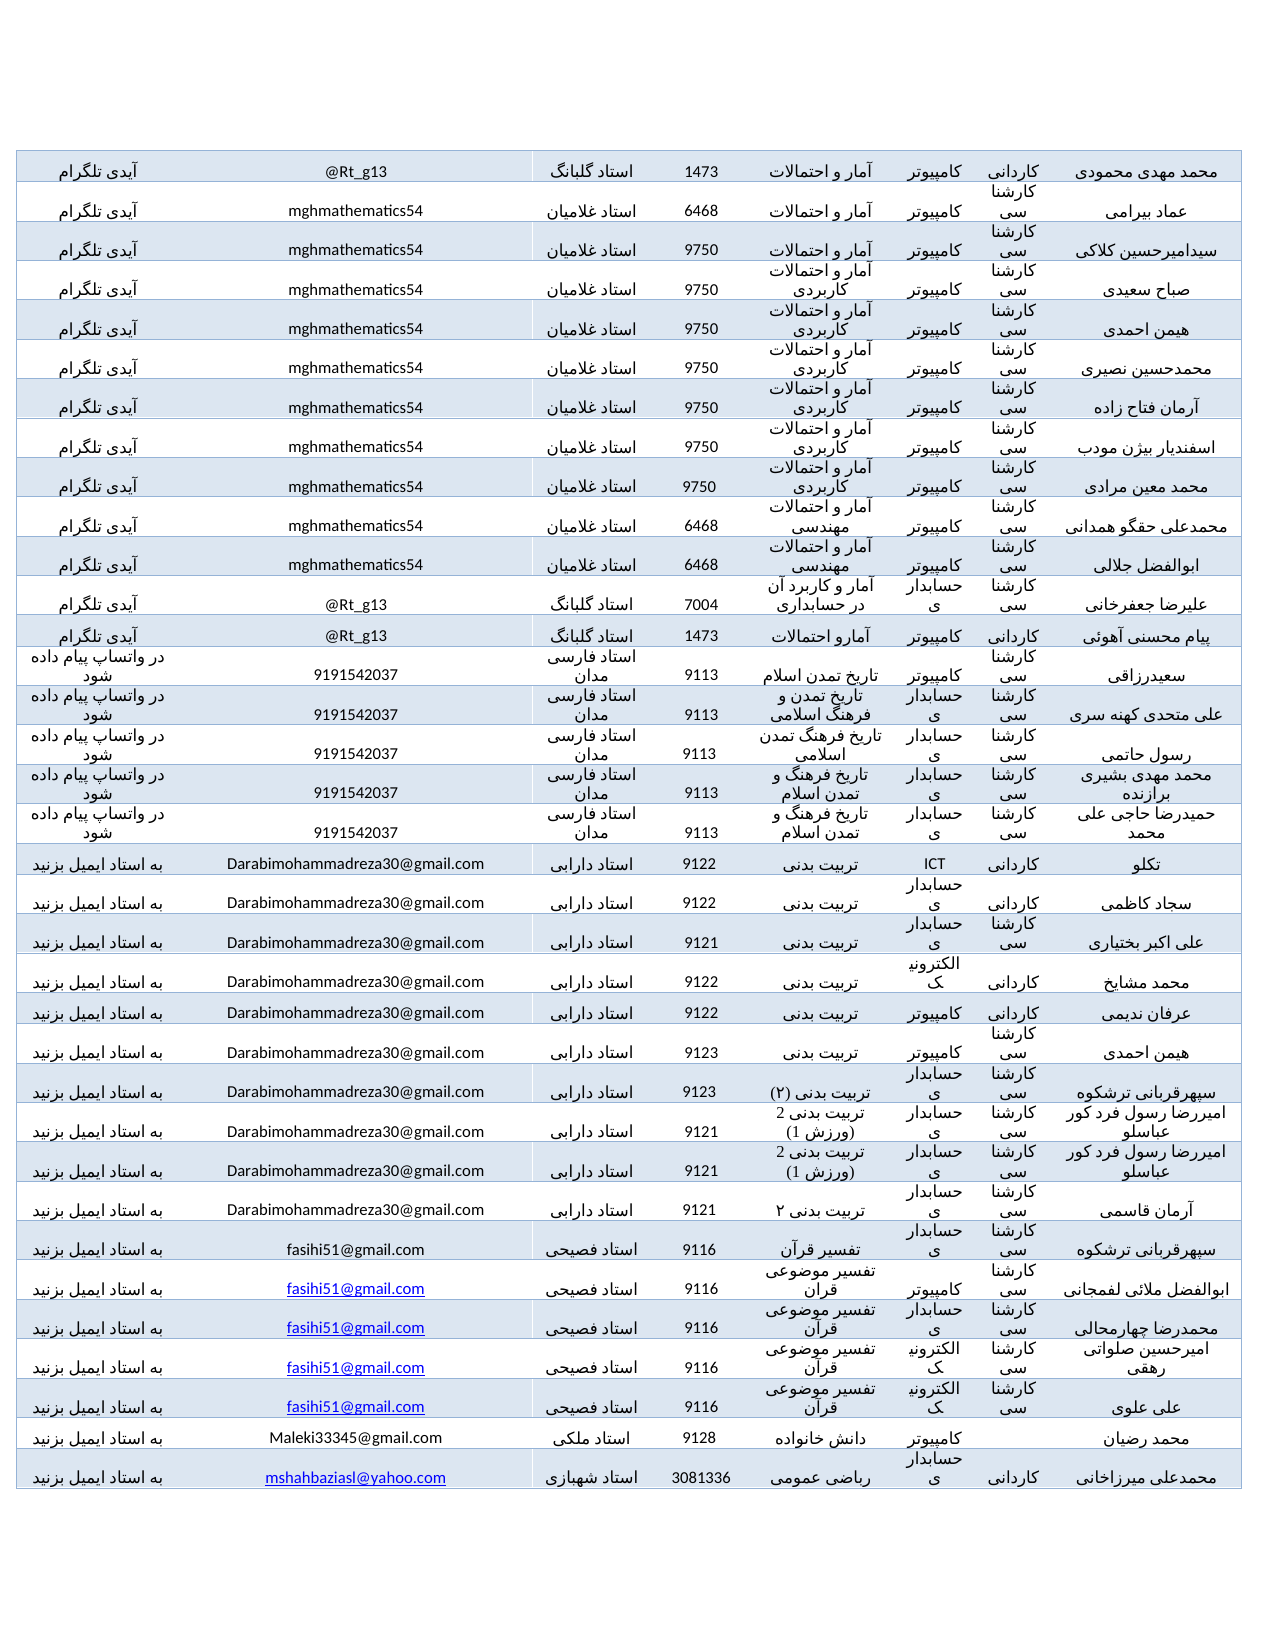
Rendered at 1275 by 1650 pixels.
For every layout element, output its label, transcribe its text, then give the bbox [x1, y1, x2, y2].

table_cell به استاد ایمیل بزنید [17, 875, 179, 913]
table_cell ﻿ 9750 [651, 419, 747, 457]
table_cell کارشناسی [975, 1064, 1051, 1102]
table_cell استاد غلامیان [533, 182, 651, 221]
table_cell استاد غلامیان [533, 419, 651, 457]
table_cell کاردانی [975, 954, 1051, 992]
table_cell کارشناسی [975, 458, 1051, 496]
table_cell به استاد ایمیل بزنید [17, 954, 179, 992]
table_cell کارشناسی [975, 647, 1051, 685]
table_cell تاریخ فرهنگ و تمدن اسلام [747, 804, 894, 842]
table_cell حسابداری [894, 804, 975, 842]
table_cell کامپیوتر [894, 1418, 975, 1448]
table_cell کارشناسی [975, 182, 1051, 221]
table_cell کارشناسی [975, 1260, 1051, 1299]
table_cell fasihi51@gmail.com [179, 1379, 532, 1417]
table_cell آیدی تلگرام [17, 537, 179, 575]
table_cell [17, 1449, 179, 1487]
table_cell به استاد ایمیل بزنید [17, 1221, 179, 1259]
table_cell 9121 [651, 1182, 747, 1220]
table_cell کاردانی [975, 844, 1051, 874]
table_cell استاد دارابی [533, 844, 651, 874]
table_cell حسابداری [894, 725, 975, 764]
table_cell کامپیوتر [894, 1260, 975, 1299]
table_cell حسابداری [894, 1449, 975, 1487]
table_cell تکلو [1051, 844, 1241, 874]
table_cell استاد دارابی [533, 1024, 651, 1062]
table_cell کارشناسی [975, 686, 1051, 724]
table_cell استاد دارابی [533, 1103, 651, 1141]
table_cell استاد دارابی [533, 954, 651, 992]
table_cell mghmathematics54 [179, 261, 532, 299]
table_cell رسول حاتمی [1051, 725, 1241, 764]
table_cell در واتساپ پیام داده شود [17, 686, 179, 724]
table_cell عرفان ندیمی [1051, 993, 1241, 1023]
table_cell دانش خانواده [747, 1418, 894, 1448]
table_cell تربیت بدنی 2 (ورزش 1) [747, 1142, 894, 1181]
table_cell آیدی تلگرام [17, 576, 179, 614]
table_cell ﻿ 9122 [651, 993, 747, 1023]
table_cell حسابداری [894, 576, 975, 614]
table_cell 9128 [651, 1418, 747, 1448]
table_cell استاد شهبازی [533, 1449, 651, 1487]
table_cell 9191542037 [179, 765, 532, 803]
table_cell 9191542037 [179, 647, 532, 685]
table_cell استاد گلبانگ [533, 151, 651, 181]
table_cell fasihi51@gmail.com [179, 1339, 532, 1377]
table_cell Darabimohammadreza30@gmail.com [179, 1103, 532, 1141]
table_cell آیدی تلگرام [17, 379, 179, 417]
table_cell ﻿ 9116 [651, 1339, 747, 1377]
table_cell علی متحدی کهنه سری [1051, 686, 1241, 724]
table_cell ﻿ 9123 [651, 1024, 747, 1062]
table_cell کارشناسی [975, 1221, 1051, 1259]
table_cell الکترونیک [894, 1339, 975, 1377]
table_cell کاردانی [975, 993, 1051, 1023]
table_cell ﻿ 9750 [651, 379, 747, 417]
table_cell Darabimohammadreza30@gmail.com [179, 1024, 532, 1062]
table_cell کاردانی [975, 615, 1051, 646]
table_cell تربیت بدنی [747, 875, 894, 913]
table_cell استاد دارابی [533, 875, 651, 913]
table_cell 9191542037 [179, 804, 532, 842]
table_cell کارشناسی [975, 261, 1051, 299]
table_cell کارشناسی [975, 725, 1051, 764]
table_cell کارشناسی [975, 1103, 1051, 1141]
table_cell تفسیر موضوعی قرآن [747, 1379, 894, 1417]
table_cell محمد معین مرادی [1051, 458, 1241, 496]
table_cell محمدحسین نصیری [1051, 340, 1241, 378]
table_cell حسابداری [894, 765, 975, 803]
table_cell Maleki33345@gmail.com [179, 1418, 532, 1448]
table_cell کارشناسی [975, 1142, 1051, 1181]
table_cell Darabimohammadreza30@gmail.com [179, 914, 532, 952]
table_cell کامپیوتر [894, 615, 975, 646]
table_cell آمار و احتمالات کاربردی [747, 340, 894, 378]
table_cell تربیت بدنی [747, 914, 894, 952]
table_cell محمدعلی حقگو همدانی [1051, 497, 1241, 536]
table_cell کارشناسی [975, 576, 1051, 614]
table_cell کارشناسی [975, 537, 1051, 575]
table_cell آیدی تلگرام [17, 182, 179, 221]
table_cell محمد مهدی محمودی [1051, 151, 1241, 181]
table_cell fasihi51@gmail.com [179, 1221, 532, 1259]
table_cell حسابداری [894, 1064, 975, 1102]
table_cell کارشناسی [975, 1182, 1051, 1220]
table_cell ﻿ 9113 [651, 804, 747, 842]
table_cell تفسیر موضوعی قرآن [747, 1339, 894, 1377]
table_cell کامپیوتر [894, 340, 975, 378]
table_cell 9191542037 [179, 725, 532, 764]
table_cell آیدی تلگرام [17, 615, 179, 646]
table_cell کامپیوتر [894, 261, 975, 299]
table_cell آمار و احتمالات کاربردی [747, 419, 894, 457]
table_cell کارشناسی [975, 804, 1051, 842]
table_cell ﻿ 9116 [651, 1260, 747, 1299]
table_cell استاد دارابی [533, 914, 651, 952]
table_cell ﻿ 9750 [651, 261, 747, 299]
table_cell کارشناسی [975, 765, 1051, 803]
table_cell علی علوی [1051, 1379, 1241, 1417]
table_cell تاریخ فرهنگ و تمدن اسلام [747, 765, 894, 803]
table_cell mghmathematics54 [179, 537, 532, 575]
table_cell در واتساپ پیام داده شود [17, 647, 179, 685]
table_cell استاد فصیحی [533, 1339, 651, 1377]
table_cell استاد غلامیان [533, 222, 651, 260]
table_cell Darabimohammadreza30@gmail.com [179, 1142, 532, 1181]
table_cell حسابداری [894, 914, 975, 952]
table_cell آمار و کاربرد آن در حسابداری [747, 576, 894, 614]
table_cell استاد گلبانگ [533, 576, 651, 614]
table_cell Darabimohammadreza30@gmail.com [179, 993, 532, 1023]
table_cell ﻿ 9121 [651, 914, 747, 952]
table_cell کاردانی [975, 1449, 1051, 1487]
table_cell تاریخ تمدن اسلام [747, 647, 894, 685]
table_cell آیدی تلگرام [17, 340, 179, 378]
table_cell آمار و احتمالات کاربردی [747, 300, 894, 339]
table_cell تربیت بدنی ۲ [747, 1182, 894, 1220]
table_cell به استاد ایمیل بزنید [17, 1103, 179, 1141]
table_cell در واتساپ پیام داده شود [17, 804, 179, 842]
table_cell 9122 [651, 844, 747, 874]
table_cell آیدی تلگرام [17, 497, 179, 536]
table_cell تربیت بدنی (۲) [747, 1064, 894, 1102]
table_cell mghmathematics54 [179, 497, 532, 536]
table_cell استاد غلامیان [533, 537, 651, 575]
table_cell به استاد ایمیل بزنید [17, 1300, 179, 1338]
table_cell استاد فصیحی [533, 1260, 651, 1299]
table_cell Darabimohammadreza30@gmail.com [179, 1064, 532, 1102]
table_cell تاریخ فرهنگ تمدن اسلامی [747, 725, 894, 764]
table_cell الکترونیک [894, 1379, 975, 1417]
table_cell آمار و احتمالات کاربردی [747, 458, 894, 496]
table_cell ﻿ 9113 [651, 647, 747, 685]
table_cell ﻿ 9113 [651, 686, 747, 724]
table_cell استاد فارسی مدان [533, 686, 651, 724]
table_cell به استاد ایمیل بزنید [17, 914, 179, 952]
table_cell استاد غلامیان [533, 340, 651, 378]
table_cell حسابداری [894, 1300, 975, 1338]
table_cell امیررضا رسول فرد کور عباسلو [1051, 1142, 1241, 1181]
table_cell محمد مهدی بشیری برازنده [1051, 765, 1241, 803]
table_cell آمار و احتمالات مهندسی [747, 497, 894, 536]
table_cell به استاد ایمیل بزنید [17, 1064, 179, 1102]
table_cell حسابداری [894, 1182, 975, 1220]
table_cell Darabimohammadreza30@gmail.com [179, 1182, 532, 1220]
table_cell کارشناسی [975, 222, 1051, 260]
table_cell به استاد ایمیل بزنید [17, 1339, 179, 1377]
table_cell استاد غلامیان [533, 458, 651, 496]
table_cell تفسیر موضوعی قران [747, 1260, 894, 1299]
table_cell ﻿ 9750 [651, 300, 747, 339]
table_cell 9191542037 [179, 686, 532, 724]
table_cell آیدی تلگرام [17, 419, 179, 457]
table_cell سعیدرزاقی [1051, 647, 1241, 685]
table_cell آمار و احتمالات [747, 182, 894, 221]
table_cell آمار و احتمالات مهندسی [747, 537, 894, 575]
table_cell به استاد ایمیل بزنید [17, 993, 179, 1023]
table_cell استاد فارسی مدان [533, 765, 651, 803]
table_cell آمار و احتمالات [747, 151, 894, 181]
table_cell به استاد ایمیل بزنید [17, 844, 179, 874]
table_cell آرمان قاسمی [1051, 1182, 1241, 1220]
table_cell mshahbaziasl@yahoo.com [179, 1449, 532, 1487]
table_cell کارشناسی [975, 300, 1051, 339]
table_cell کامپیوتر [894, 1024, 975, 1062]
table_cell کارشناسی [975, 497, 1051, 536]
table_cell تربیت بدنی 2 (ورزش 1) [747, 1103, 894, 1141]
table_cell ﻿ 9116 [651, 1300, 747, 1338]
table_cell کامپیوتر [894, 647, 975, 685]
table_cell ﻿ 9121 [651, 1142, 747, 1181]
table_cell سپهرقربانی ترشکوه [1051, 1064, 1241, 1102]
table_cell عماد بیرامی [1051, 182, 1241, 221]
table_cell محمد رضیان [1051, 1418, 1241, 1448]
table_cell استاد غلامیان [533, 379, 651, 417]
table_cell استاد فصیحی [533, 1221, 651, 1259]
table_cell ﻿ 9116 [651, 1379, 747, 1417]
table_cell محمدرضا چهارمحالی [1051, 1300, 1241, 1338]
table_cell کارشناسی [975, 419, 1051, 457]
table_cell ابوالفضل ملائی لفمجانی [1051, 1260, 1241, 1299]
table_cell mghmathematics54 [179, 458, 532, 496]
table_cell آیدی تلگرام [17, 458, 179, 496]
table_cell کامپیوتر [894, 300, 975, 339]
table_cell استاد غلامیان [533, 300, 651, 339]
table_cell کارشناسی [975, 340, 1051, 378]
table_cell 9113 [651, 725, 747, 764]
table_cell [975, 1418, 1051, 1448]
table_cell کامپیوتر [894, 151, 975, 181]
table_cell Darabimohammadreza30@gmail.com [179, 954, 532, 992]
table_cell در واتساپ پیام داده شود [17, 725, 179, 764]
table_cell در واتساپ پیام داده شود [17, 765, 179, 803]
table_cell @Rt_g13 [179, 576, 532, 614]
table_cell استاد دارابی [533, 1182, 651, 1220]
table_cell 9116 [651, 1221, 747, 1259]
table_cell اسفندیار بیژن مودب [1051, 419, 1241, 457]
table_cell به استاد ایمیل بزنید [17, 1182, 179, 1220]
table_cell تربیت بدنی [747, 993, 894, 1023]
table_cell کارشناسی [975, 1379, 1051, 1417]
table_cell کامپیوتر [894, 497, 975, 536]
table_cell سیدامیرحسین کلاکی [1051, 222, 1241, 260]
table_cell ﻿ 3081336 [651, 1449, 747, 1487]
table_cell کامپیوتر [894, 379, 975, 417]
table_cell کامپیوتر [894, 222, 975, 260]
table_cell حسابداری [894, 1221, 975, 1259]
table_cell کامپیوتر [894, 458, 975, 496]
table_cell آمار و احتمالات [747, 222, 894, 260]
table_cell تربیت بدنی [747, 954, 894, 992]
table_cell کارشناسی [975, 1024, 1051, 1062]
table_cell @Rt_g13 [179, 151, 532, 181]
table_cell به استاد ایمیل بزنید [17, 1418, 179, 1448]
table_cell سجاد کاظمی [1051, 875, 1241, 913]
table_cell سپهرقربانی ترشکوه [1051, 1221, 1241, 1259]
table_cell ﻿ 1473 [651, 151, 747, 181]
table_cell ﻿ 1473 [651, 615, 747, 646]
table_cell mghmathematics54 [179, 300, 532, 339]
table_cell @Rt_g13 [179, 615, 532, 646]
table_cell امیررضا رسول فرد کور عباسلو [1051, 1103, 1241, 1141]
table_cell mghmathematics54 [179, 419, 532, 457]
table_cell کارشناسی [975, 379, 1051, 417]
table_cell کاردانی [975, 151, 1051, 181]
table_cell هیمن احمدی [1051, 300, 1241, 339]
table_cell ﻿ 9113 [651, 765, 747, 803]
table_cell به استاد ایمیل بزنید [17, 1379, 179, 1417]
table_cell ﻿ 9122 [651, 954, 747, 992]
table_cell استاد فصیحی [533, 1379, 651, 1417]
table_cell آیدی تلگرام [17, 151, 179, 181]
table_cell رباضی عمومی [747, 1449, 894, 1487]
table_cell mghmathematics54 [179, 379, 532, 417]
table_cell محمدعلی میرزاخانی [1051, 1449, 1241, 1487]
table_cell کامپیوتر [894, 419, 975, 457]
table_cell آرمان فتاح زاده [1051, 379, 1241, 417]
table_cell حسابداری [894, 686, 975, 724]
table_cell ICT [894, 844, 975, 874]
table_cell آمار و احتمالات کاربردی [747, 261, 894, 299]
table_cell mghmathematics54 [179, 182, 532, 221]
table_cell هیمن احمدی [1051, 1024, 1241, 1062]
table_cell تاریخ تمدن و فرهنگ اسلامی [747, 686, 894, 724]
table_cell استاد فارسی مدان [533, 804, 651, 842]
table_cell fasihi51@gmail.com [179, 1260, 532, 1299]
table_cell به استاد ایمیل بزنید [17, 1260, 179, 1299]
table_cell fasihi51@gmail.com [179, 1300, 532, 1338]
table_cell تربیت بدنی [747, 844, 894, 874]
table_cell ﻿ 9750 [651, 222, 747, 260]
table_cell تربیت بدنی [747, 1024, 894, 1062]
table_cell حسابداری [894, 1142, 975, 1181]
table_cell الکترونیک [894, 954, 975, 992]
table_cell استاد دارابی [533, 1142, 651, 1181]
table_cell کامپیوتر [894, 182, 975, 221]
table_cell پیام محسنی آهوئی [1051, 615, 1241, 646]
table_cell ﻿ 9750 [651, 340, 747, 378]
table_cell ﻿ 7004 [651, 576, 747, 614]
table_cell حسابداری [894, 875, 975, 913]
table_cell به استاد ایمیل بزنید [17, 1142, 179, 1181]
table_cell 9123 [651, 1064, 747, 1102]
table_cell آیدی تلگرام [17, 300, 179, 339]
table_cell آمارو احتمالات [747, 615, 894, 646]
table_cell 9750 [651, 458, 747, 496]
table_cell کاردانی [975, 875, 1051, 913]
table_cell ﻿ 6468 [651, 182, 747, 221]
table_cell کامپیوتر [894, 537, 975, 575]
table_cell Darabimohammadreza30@gmail.com [179, 844, 532, 874]
table_cell تفسیر قرآن [747, 1221, 894, 1259]
table_cell استاد گلبانگ [533, 615, 651, 646]
table_cell امیرحسین صلواتی رهقی [1051, 1339, 1241, 1377]
table_cell استاد غلامیان [533, 261, 651, 299]
table_cell آیدی تلگرام [17, 261, 179, 299]
table_cell تفسیر موضوعی قرآن [747, 1300, 894, 1338]
table_cell استاد فارسی مدان [533, 725, 651, 764]
table_cell Darabimohammadreza30@gmail.com [179, 875, 532, 913]
table_cell ﻿ 9121 [651, 1103, 747, 1141]
table_cell ﻿ 6468 [651, 537, 747, 575]
table_cell کارشناسی [975, 1300, 1051, 1338]
table_cell آیدی تلگرام [17, 222, 179, 260]
table_cell استاد ملکی [533, 1418, 651, 1448]
table_cell علیرضا جعفرخانی [1051, 576, 1241, 614]
table_cell کارشناسی [975, 1339, 1051, 1377]
table_cell محمد مشایخ [1051, 954, 1241, 992]
table_cell آمار و احتمالات کاربردی [747, 379, 894, 417]
table_cell استاد فصیحی [533, 1300, 651, 1338]
table_cell علی اکبر بختیاری [1051, 914, 1241, 952]
table_cell صباح سعیدی [1051, 261, 1241, 299]
table_cell حسابداری [894, 1103, 975, 1141]
table_cell 9122 [651, 875, 747, 913]
table_cell استاد دارابی [533, 1064, 651, 1102]
table_cell mghmathematics54 [179, 340, 532, 378]
table_cell به استاد ایمیل بزنید [17, 1024, 179, 1062]
table_cell استاد فارسی مدان [533, 647, 651, 685]
table_cell استاد دارابی [533, 993, 651, 1023]
table_cell حمیدرضا حاجی علی محمد [1051, 804, 1241, 842]
table_cell ابوالفضل جلالی [1051, 537, 1241, 575]
table_cell کارشناسی [975, 914, 1051, 952]
table_cell mghmathematics54 [179, 222, 532, 260]
table_cell کامپیوتر [894, 993, 975, 1023]
table_cell استاد غلامیان [533, 497, 651, 536]
table_cell ﻿ 6468 [651, 497, 747, 536]
